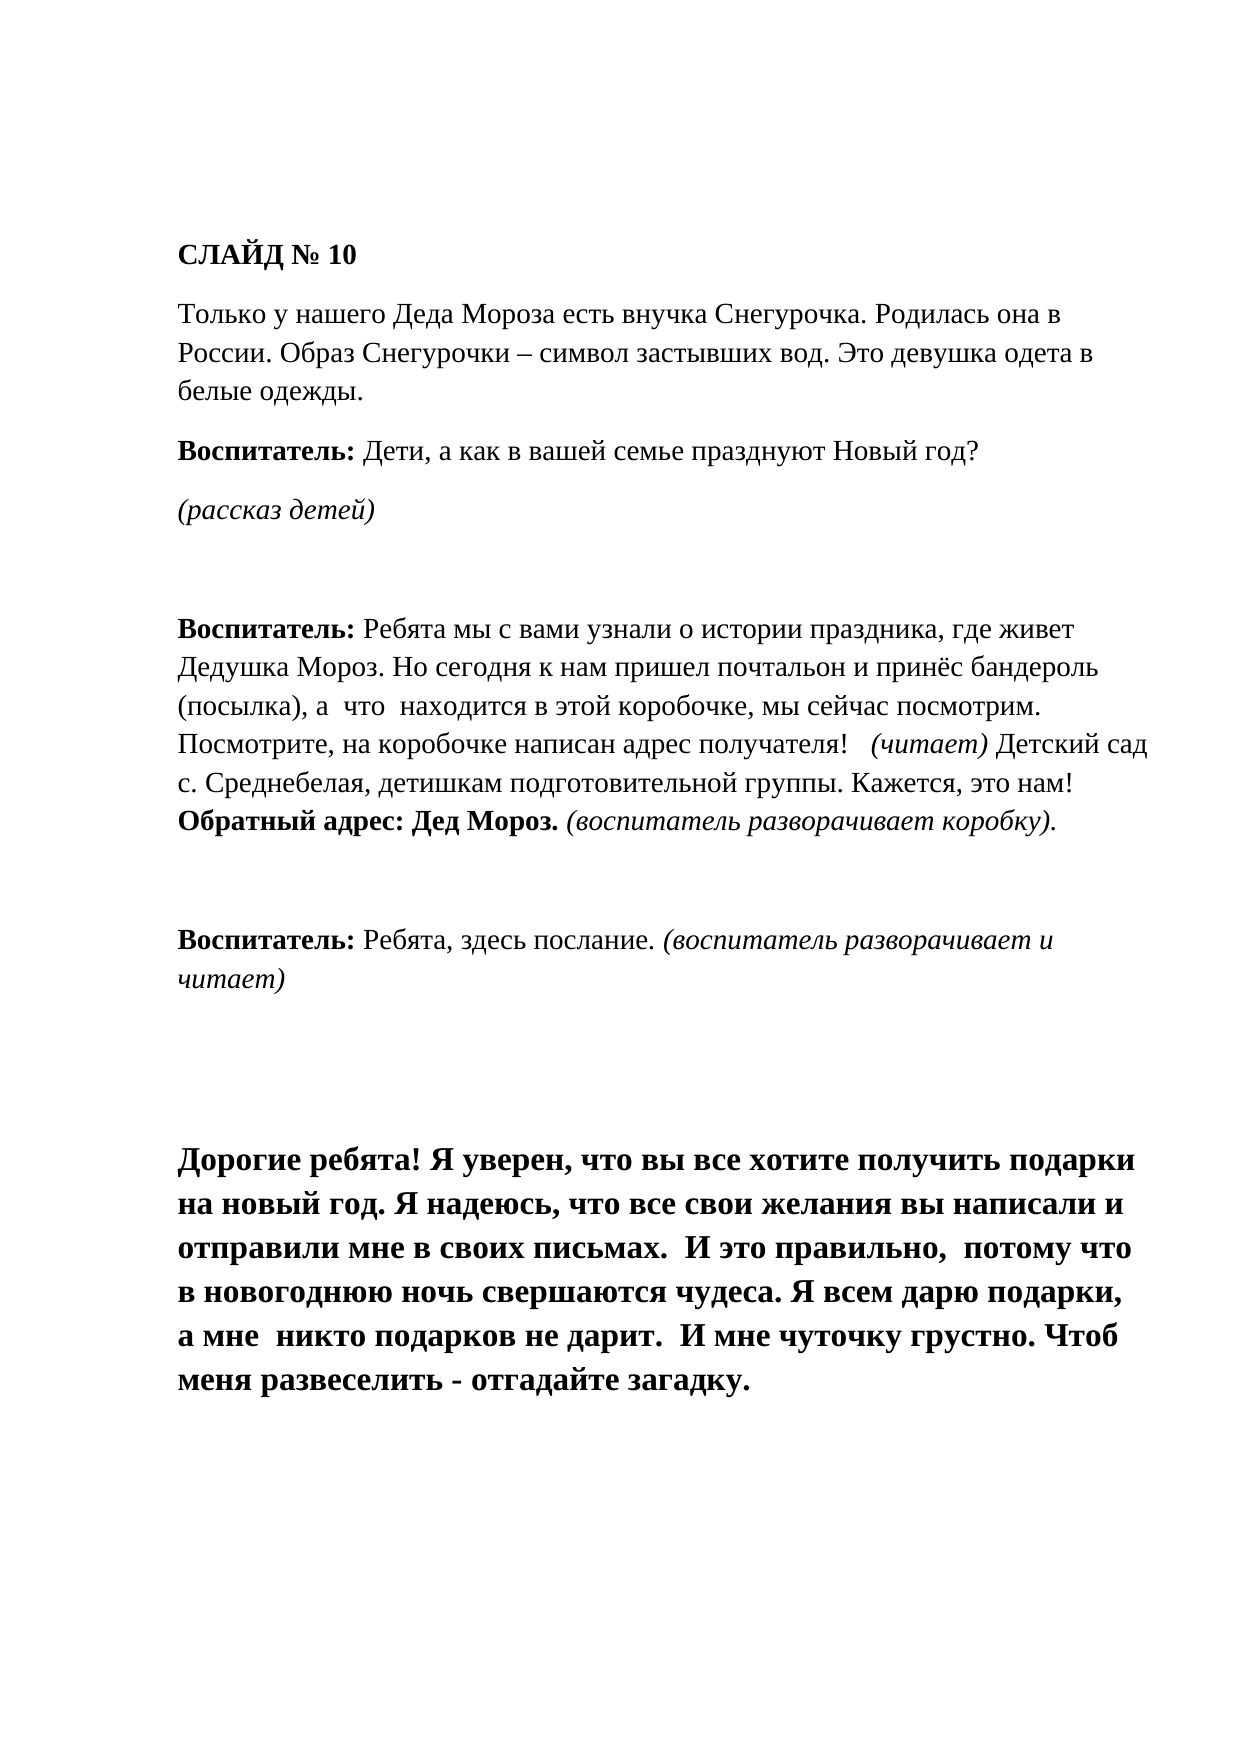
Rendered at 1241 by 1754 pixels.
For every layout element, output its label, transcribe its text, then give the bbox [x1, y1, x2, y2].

text Дорогие ребята! Я уверен, что вы все хотите получить подарки на новый год. Я надеюсь, что все свои желания вы написали и отправили мне в своих письмах. И это правильно, потому что в новогоднюю ночь свершаются чудеса. Я всем дарю подарки, а мне никто подарков не дарит. И мне чуточку грустно. Чтоб меня развеселить - отгадайте загадку. [177, 1139, 1152, 1398]
text Воспитатель: Ребята, здесь послание. (воспитатель разворачивает и читает) [177, 922, 1152, 994]
text СЛАЙД № 10 [177, 237, 1152, 270]
text Воспитатель: Ребята мы с вами узнали о истории праздника, где живет Дедушка Мороз. Но сегодня к нам пришел почтальон и принёс бандероль (посылка), а что находится в этой коробочке, мы сейчас посмотрим. Посмотрите, на коробочке написан адрес получателя! (читает) Детский сад с. Среднебелая, детишкам подготовительной группы. Кажется, это нам! Обратный адрес: Дед Мороз. (воспитатель разворачивает коробку). [177, 611, 1152, 837]
text (рассказ детей) [177, 492, 1152, 526]
text Воспитатель: Дети, а как в вашей семье празднуют Новый год? [177, 433, 1152, 466]
text Только у нашего Деда Мороза есть внучка Снегурочка. Родилась она в России. Образ Снегурочки – символ застывших вод. Это девушка одета в белые одежды. [177, 296, 1152, 407]
